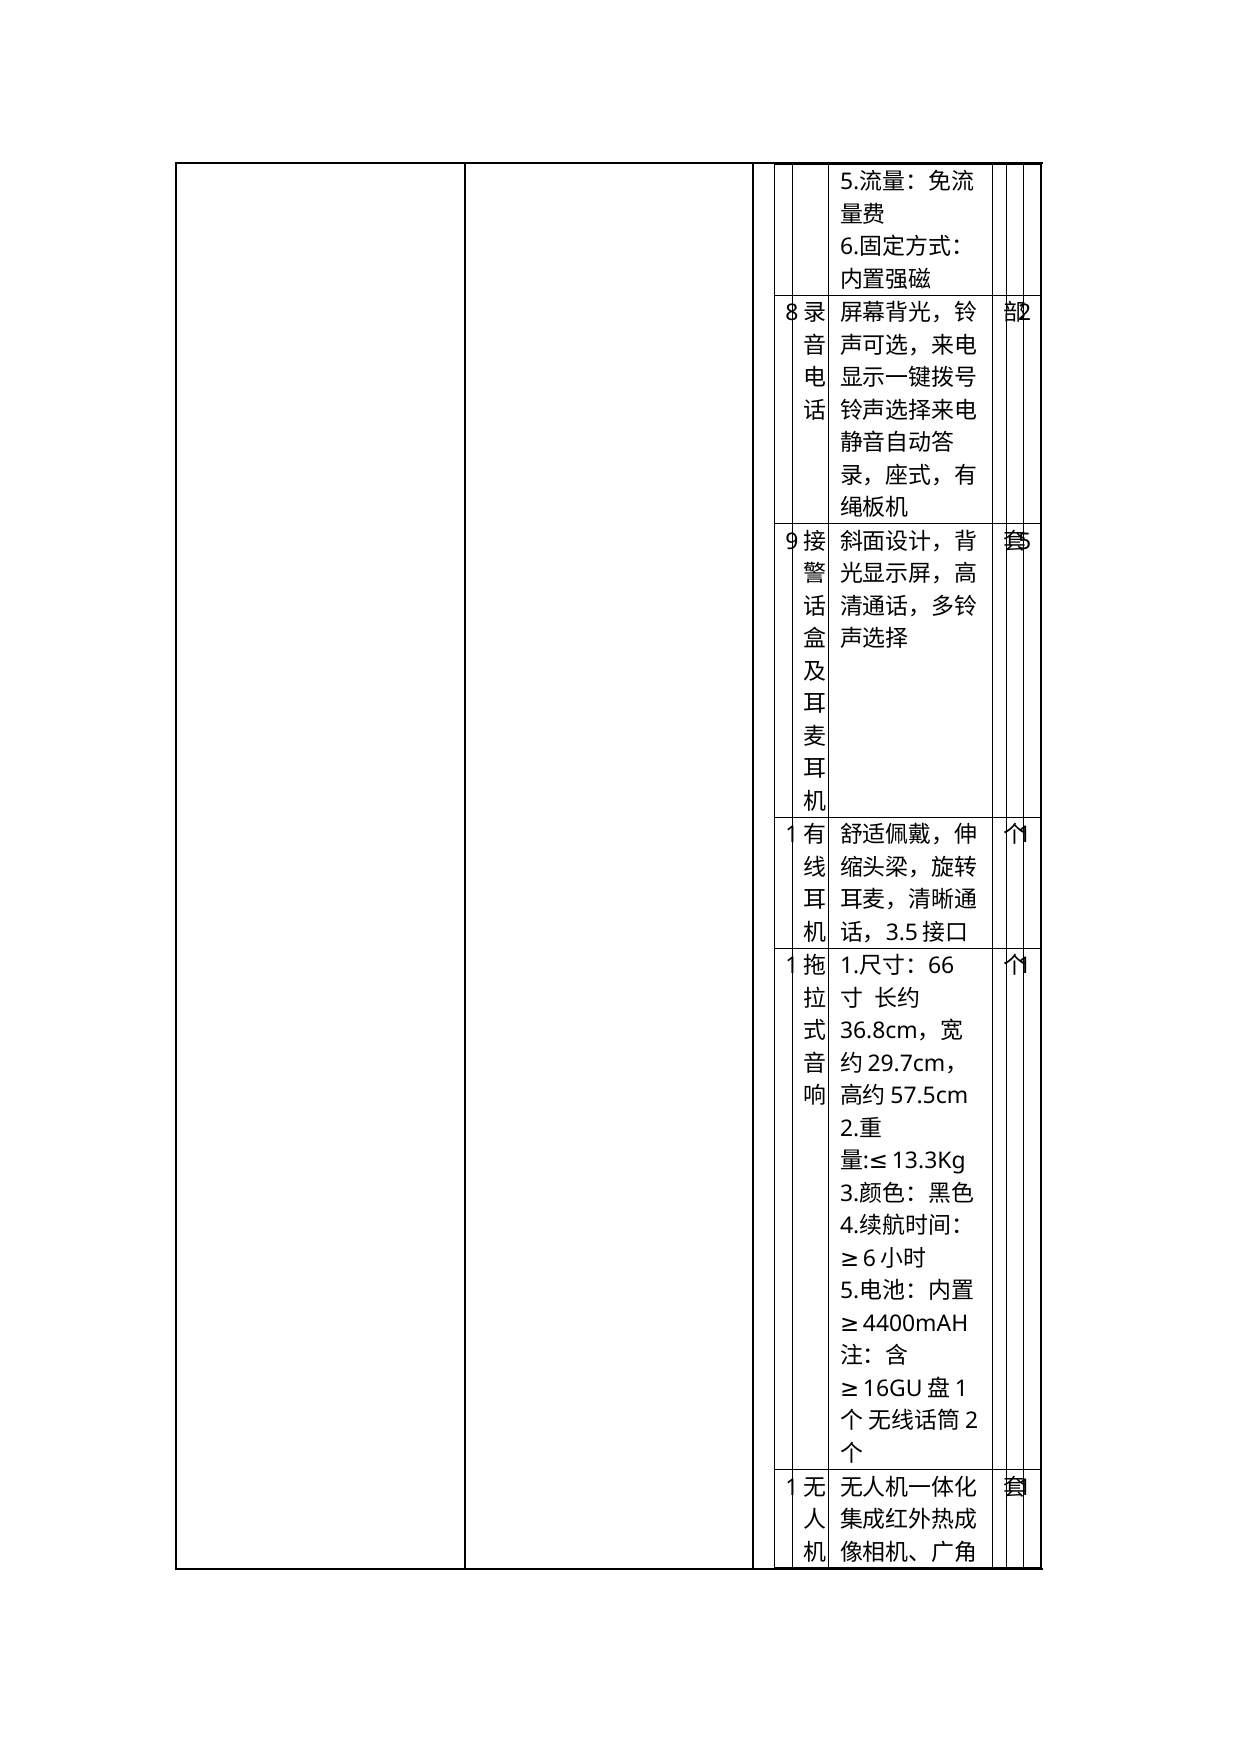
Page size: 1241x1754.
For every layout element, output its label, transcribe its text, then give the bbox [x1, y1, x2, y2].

table_cell [1007, 957, 1023, 1469]
table_cell [1024, 1470, 1040, 1567]
table_cell [775, 165, 792, 295]
table_cell [1007, 1495, 1023, 1567]
table_cell [793, 524, 828, 817]
table_cell [1007, 818, 1023, 830]
table_cell [829, 1470, 992, 1567]
table_cell [1011, 1483, 1023, 1490]
table_cell 1 [177, 164, 464, 1568]
table_cell [1007, 1470, 1023, 1478]
table_cell [1007, 549, 1023, 817]
table_cell [466, 164, 752, 1568]
table_cell [993, 524, 1006, 817]
table_cell [775, 1470, 792, 1567]
table_cell [793, 1470, 828, 1567]
table_cell [1011, 540, 1023, 544]
table_cell [1007, 524, 1023, 532]
table_cell [793, 949, 828, 1469]
table_cell [829, 165, 992, 295]
table_cell [1007, 165, 1023, 295]
table_cell [1024, 165, 1040, 295]
table_cell [775, 818, 792, 948]
table_cell [793, 296, 828, 523]
table_cell [829, 949, 992, 1469]
table_cell [1007, 949, 1023, 961]
table_cell [1024, 818, 1040, 948]
table_cell [1019, 306, 1023, 318]
table_cell [1007, 826, 1023, 948]
table_cell [1024, 296, 1040, 523]
table_cell [993, 296, 1006, 523]
table_cell [993, 818, 1006, 948]
table_cell [793, 818, 828, 948]
table_cell [793, 165, 828, 295]
table_cell [993, 165, 1006, 295]
table_cell [1024, 524, 1040, 817]
table_cell [993, 949, 1006, 1469]
table_cell [1024, 949, 1040, 1469]
table_cell [775, 524, 792, 817]
table_cell [1007, 296, 1023, 523]
table_cell [829, 818, 992, 948]
table_cell [754, 164, 774, 1568]
table_cell [829, 296, 992, 523]
table_cell [993, 1470, 1006, 1567]
table_cell [775, 949, 792, 1469]
table_cell [829, 524, 992, 817]
table_cell [775, 296, 792, 523]
